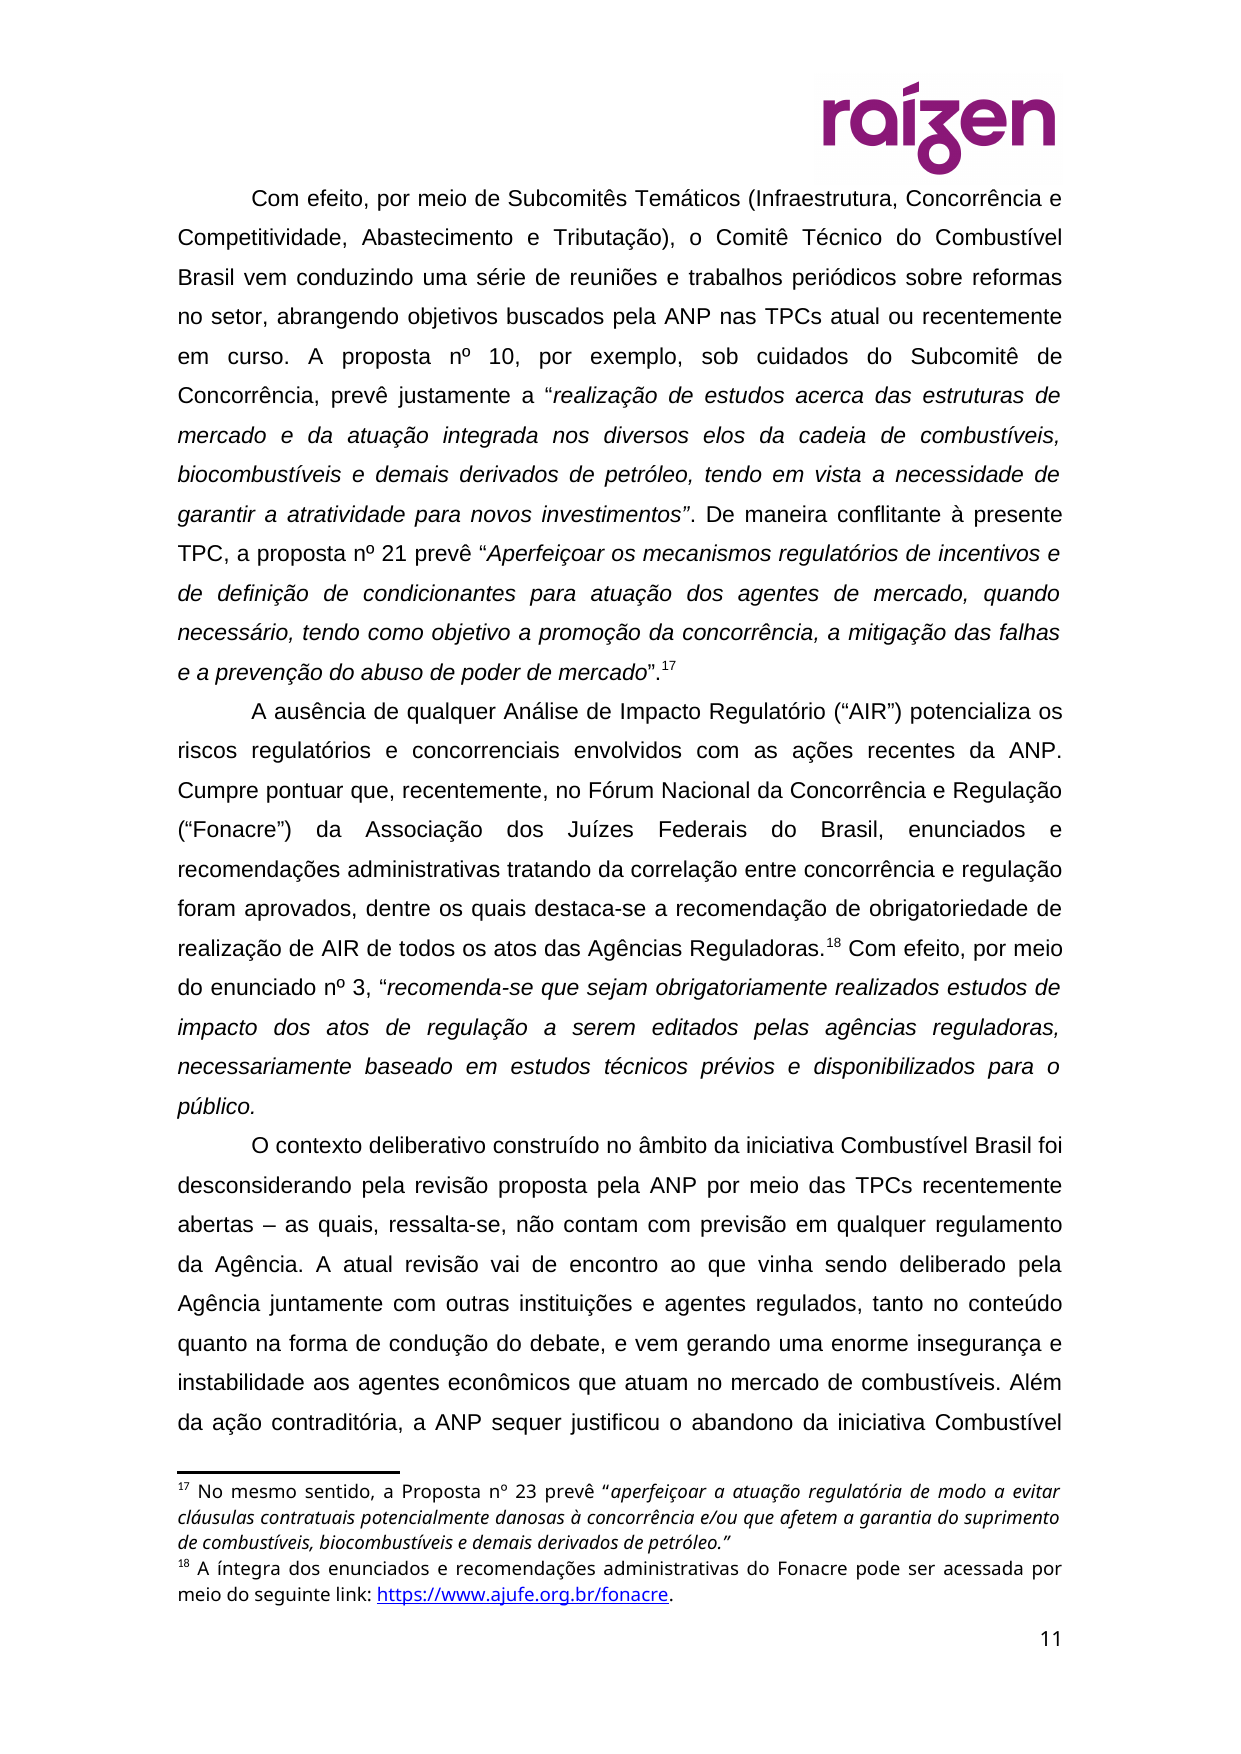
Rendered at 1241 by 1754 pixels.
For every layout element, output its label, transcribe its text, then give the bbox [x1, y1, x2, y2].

text Com efeito, por meio de Subcomitês Temáticos (Infraestrutura, Concorrência e Competitividade, Abastecimento e Tributação), o Comitê Técnico do Combustível Brasil vem conduzindo uma série de reuniões e trabalhos periódicos sobre reformas no setor, abrangendo objetivos buscados pela ANP nas TPCs atual ou recentemente em curso. A proposta nº 10, por exemplo, sob cuidados do Subcomitê de Concorrência, prevê justamente a “realização de estudos acerca das estruturas de mercado e da atuação integrada nos diversos elos da cadeia de combustíveis, biocombustíveis e demais derivados de petróleo, tendo em vista a necessidade de garantir a atratividade para novos investimentos”. De maneira conflitante à presente TPC, a proposta nº 21 prevê “Aperfeiçoar os mecanismos regulatórios de incentivos e de definição de condicionantes para atuação dos agentes de mercado, quando necessário, tendo como objetivo a promoção da concorrência, a mitigação das falhas e a prevenção do abuso de poder de mercado”. [177, 185, 1063, 685]
picture [813, 73, 1064, 185]
text A ausência de qualquer Análise de Impacto Regulatório (“AIR”) potencializa os riscos regulatórios e concorrenciais envolvidos com as ações recentes da ANP. Cumpre pontuar que, recentemente, no Fórum Nacional da Concorrência e Regulação (“Fonacre”) da Associação dos Juízes Federais do Brasil, enunciados e recomendações administrativas tratando da correlação entre concorrência e regulação foram aprovados, dentre os quais destaca-se a recomendação de obrigatoriedade de realização de AIR de todos os atos das Agências Reguladoras. Com efeito, por meio do enunciado nº 3, “recomenda-se que sejam obrigatoriamente realizados estudos de impacto dos atos de regulação a serem editados pelas agências reguladoras, necessariamente baseado em estudos técnicos prévios e disponibilizados para o público. [177, 698, 1063, 1119]
